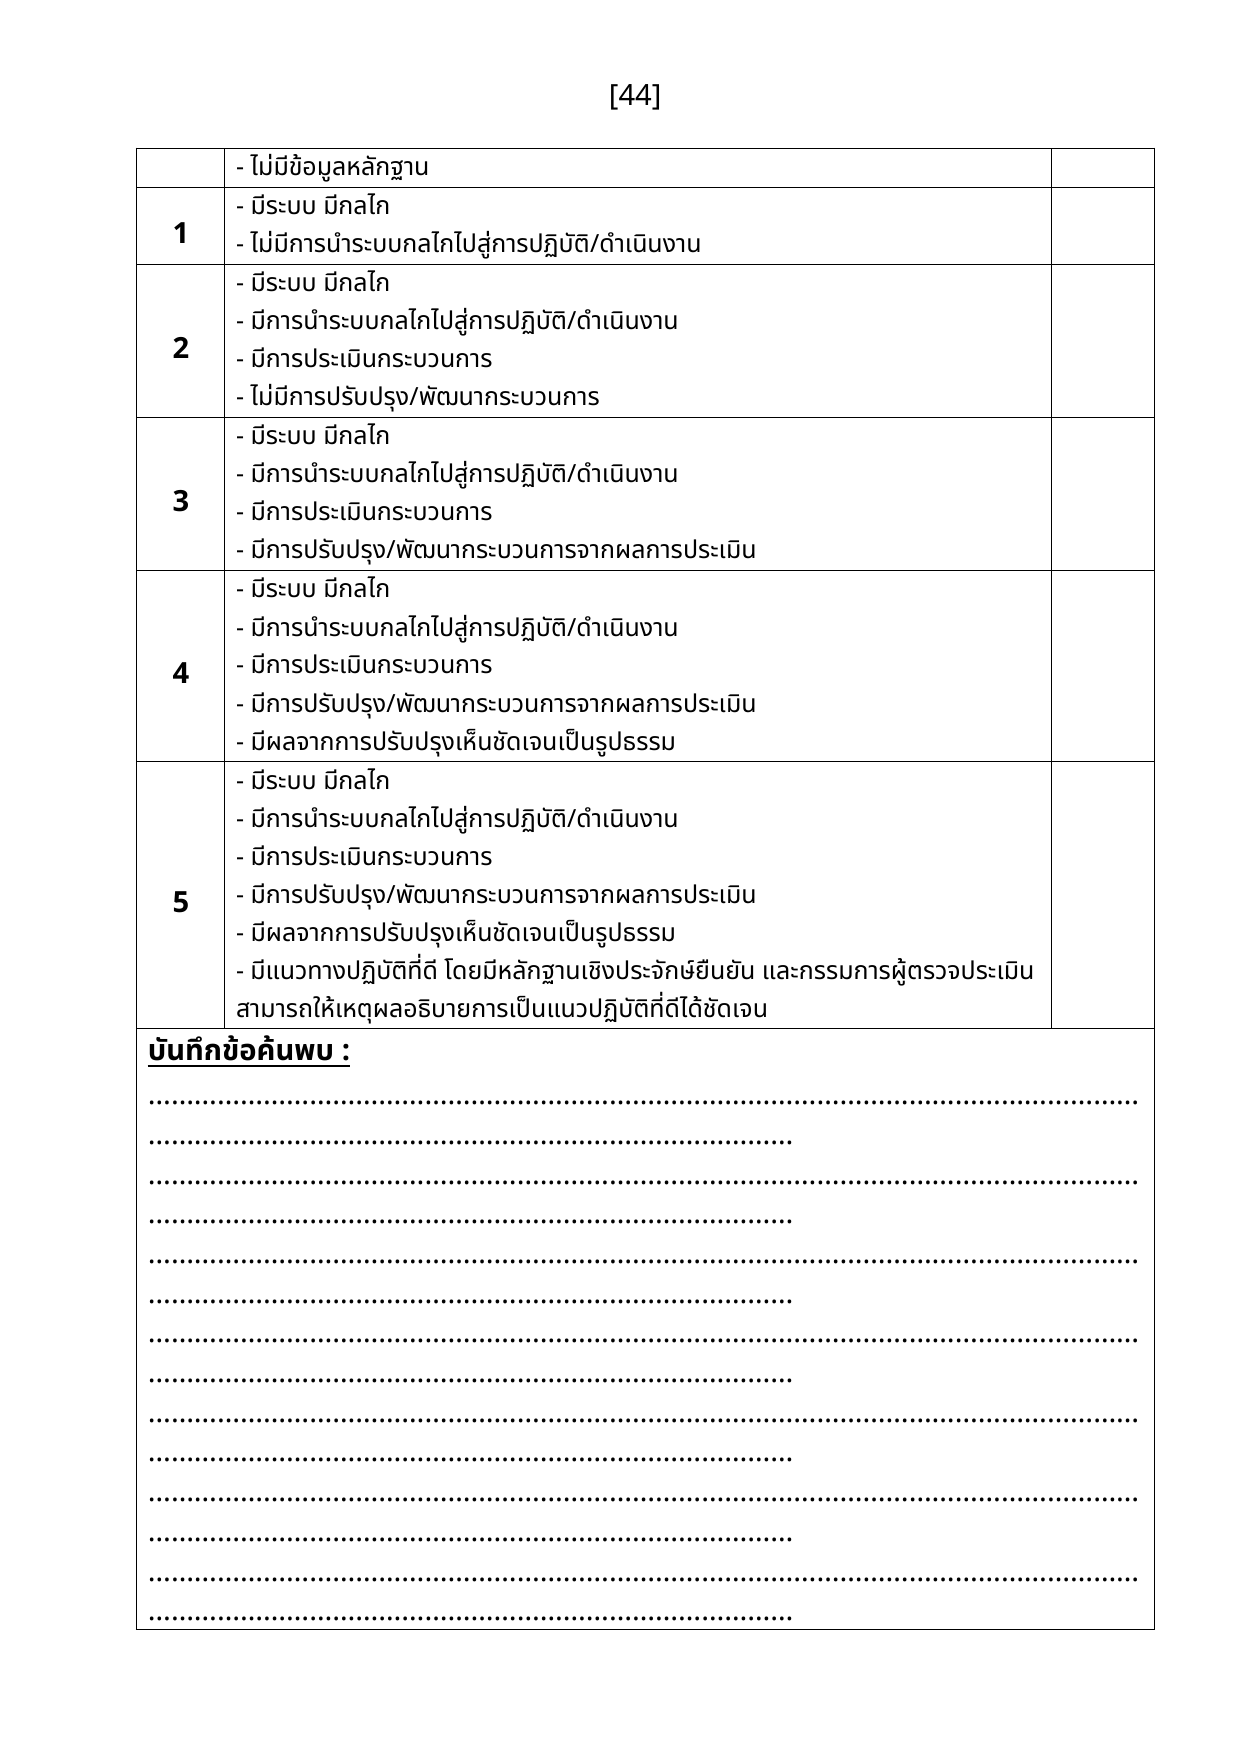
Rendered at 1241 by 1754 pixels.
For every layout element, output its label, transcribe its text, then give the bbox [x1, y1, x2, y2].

table_cell [1052, 188, 1154, 264]
table_cell [1052, 418, 1154, 570]
table_cell 0 [137, 149, 224, 187]
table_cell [225, 149, 1051, 187]
table_cell 1 [137, 188, 224, 264]
table_cell 5 [137, 762, 224, 1028]
table_cell [1052, 265, 1154, 417]
table_cell 4 [137, 571, 224, 761]
table_cell 3 [137, 418, 224, 570]
table_cell [1052, 149, 1154, 187]
table_cell [1052, 762, 1154, 1028]
table_cell [1052, 571, 1154, 761]
table_cell - มีระบบ มีกลไก - มีการนำระบบกลไกไปสู่การปฏิบัติ/ดำเนินงาน - มีการประเมินกระบวนการ - ไม่มีการปรับปรุง/พัฒนากระบวนการ [225, 265, 1051, 417]
table_cell - มีระบบ มีกลไก - มีการนำระบบกลไกไปสู่การปฏิบัติ/ดำเนินงาน - มีการประเมินกระบวนการ - มีการปรับปรุง/พัฒนากระบวนการจากผลการประเมิน [225, 418, 1051, 570]
table_cell 2 [137, 265, 224, 417]
table_cell - มีระบบ มีกลไก - มีการนำระบบกลไกไปสู่การปฏิบัติ/ดำเนินงาน - มีการประเมินกระบวนการ - มีการปรับปรุง/พัฒนากระบวนการจากผลการประเมิน - มีผลจากการปรับปรุงเห็นชัดเจนเป็นรูปธรรม - มีแนวทางปฏิบัติที่ดี โดยมีหลักฐานเชิงประจักษ์ยืนยัน และกรรมการผู้ตรวจประเมินสามารถให้เหตุผลอธิบายการเป็นแนวปฏิบัติที่ดีได้ชัดเจน [225, 762, 1051, 1028]
table_cell - มีระบบ มีกลไก - มีการนำระบบกลไกไปสู่การปฏิบัติ/ดำเนินงาน - มีการประเมินกระบวนการ - มีการปรับปรุง/พัฒนากระบวนการจากผลการประเมิน - มีผลจากการปรับปรุงเห็นชัดเจนเป็นรูปธรรม [225, 571, 1051, 761]
table_cell - มีระบบ มีกลไก - ไม่มีการนำระบบกลไกไปสู่การปฏิบัติ/ดำเนินงาน [225, 188, 1051, 264]
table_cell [137, 1029, 1154, 1629]
